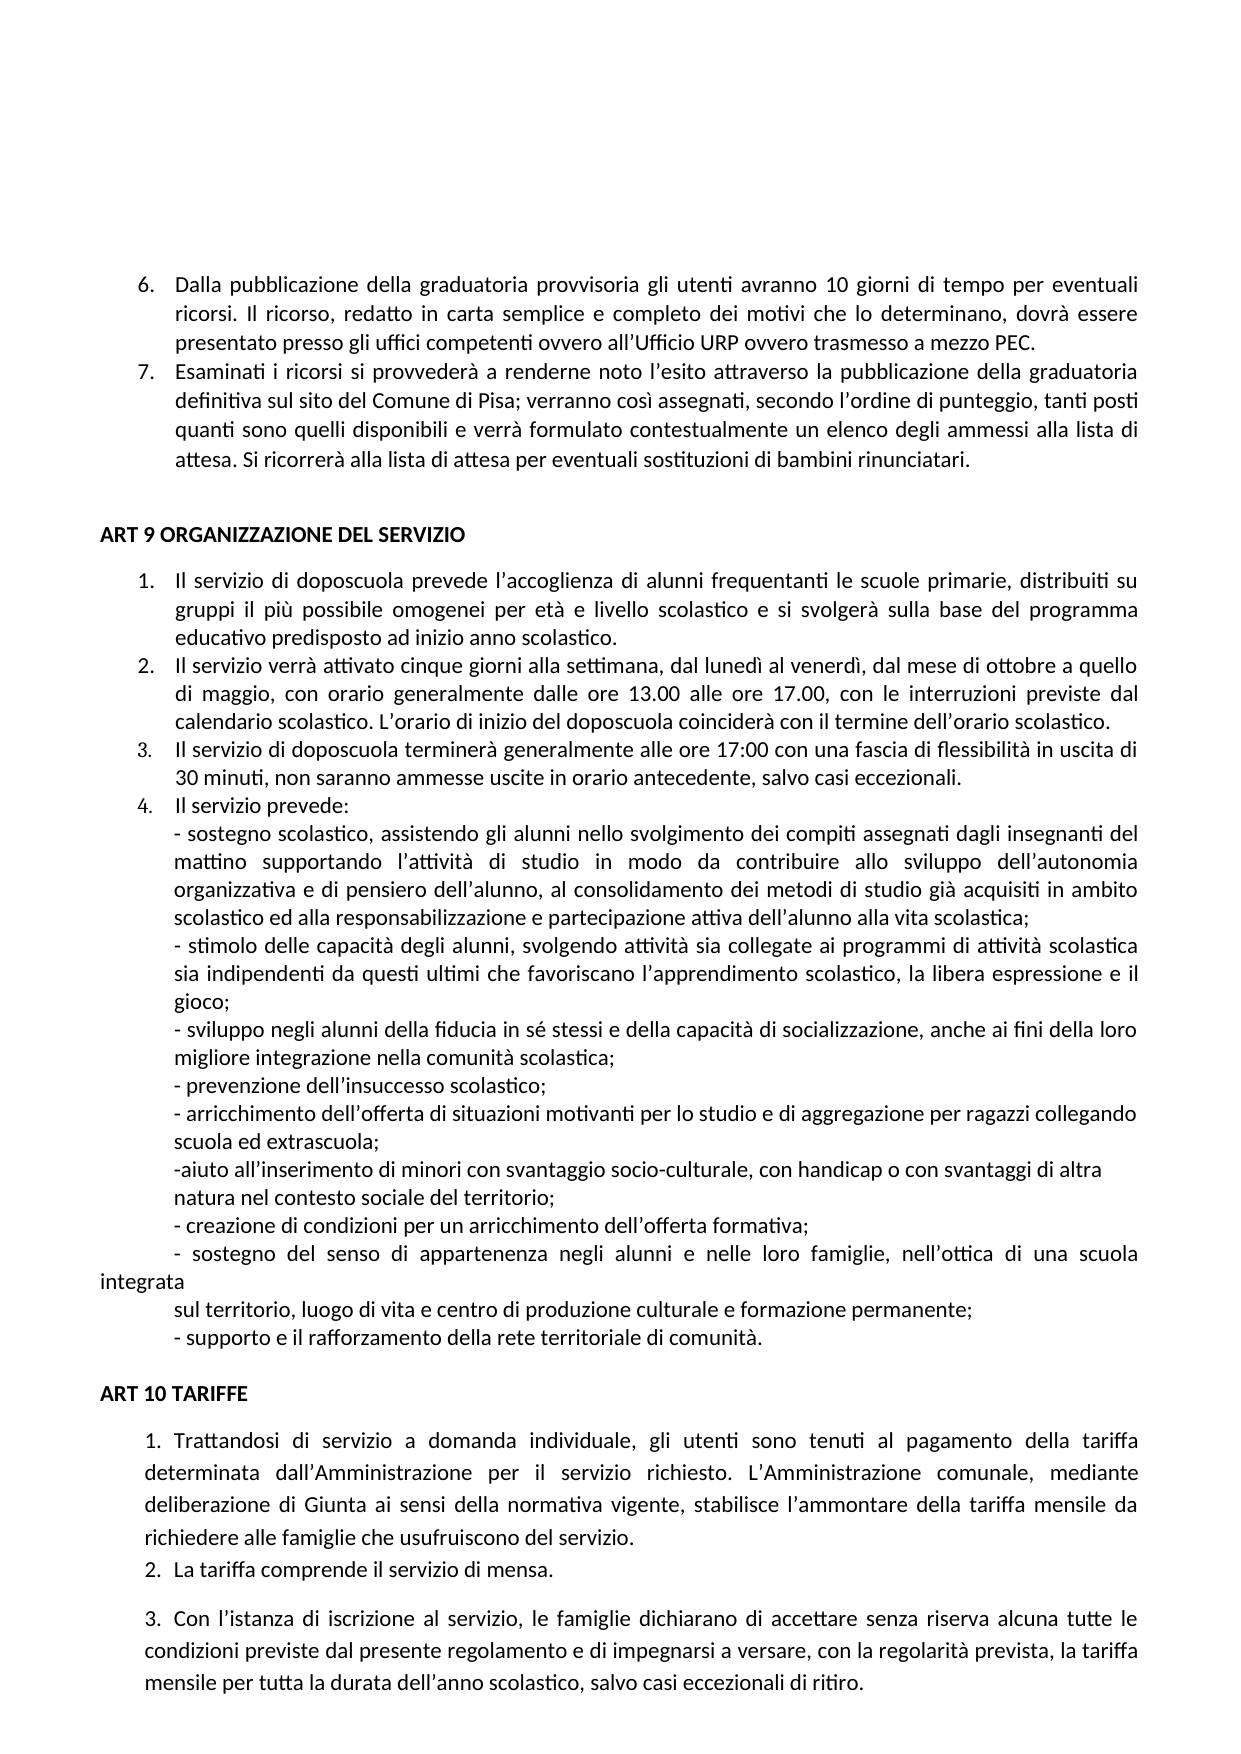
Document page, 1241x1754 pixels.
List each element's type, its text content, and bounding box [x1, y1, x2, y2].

text - prevenzione dell’insuccesso scolastico; [100, 1071, 1140, 1099]
text - sostegno scolastico, assistendo gli alunni nello svolgimento dei compiti assegnati dagli insegnanti del mattino supportando l’attività di studio in modo da contribuire allo sviluppo dell’autonomia organizzativa e di pensiero dell’alunno, al consolidamento dei metodi di studio già acquisiti in ambito scolastico ed alla responsabilizzazione e partecipazione attiva dell’alunno alla vita scolastica; [174, 819, 1140, 931]
list Con l’istanza di iscrizione al servizio, le famiglie dichiarano di accettare senza riserva alcuna tutte le condizioni previste dal presente regolamento e di impegnarsi a versare, con la regolarità prevista, la tariffa mensile per tutta la durata dell’anno scolastico, salvo casi eccezionali di ritiro. [144, 1604, 1140, 1696]
text natura nel contesto sociale del territorio; [100, 1183, 1140, 1211]
list Trattandosi di servizio a domanda individuale, gli utenti sono tenuti al pagamento della tariffa determinata dall’Amministrazione per il servizio richiesto. L’Amministrazione comunale, mediante deliberazione di Giunta ai sensi della normativa vigente, stabilisce l’ammontare della tariffa mensile da richiedere alle famiglie che usufruiscono del servizio. [144, 1426, 1140, 1551]
text - sostegno del senso di appartenenza negli alunni e nelle loro famiglie, nell’ottica di una scuola integrata [100, 1239, 1140, 1295]
list Il servizio di doposcuola terminerà generalmente alle ore 17:00 con una fascia di flessibilità in uscita di 30 minuti, non saranno ammesse uscite in orario antecedente, salvo casi eccezionali. [137, 735, 1140, 791]
list Il servizio di doposcuola prevede l’accoglienza di alunni frequentanti le scuole primarie, distribuiti su gruppi il più possibile omogenei per età e livello scolastico e si svolgerà sulla base del programma educativo predisposto ad inizio anno scolastico. [137, 567, 1140, 651]
text - stimolo delle capacità degli alunni, svolgendo attività sia collegate ai programmi di attività scolastica sia indipendenti da questi ultimi che favoriscano l’apprendimento scolastico, la libera espressione e il gioco; [174, 931, 1140, 1015]
list Dalla pubblicazione della graduatoria provvisoria gli utenti avranno 10 giorni di tempo per eventuali ricorsi. Il ricorso, redatto in carta semplice e completo dei motivi che lo determinano, dovrà essere presentato presso gli uffici competenti ovvero all’Ufficio URP ovvero trasmesso a mezzo PEC. [137, 269, 1140, 356]
text - creazione di condizioni per un arricchimento dell’offerta formativa; [100, 1211, 1140, 1239]
text scuola ed extrascuola; [174, 1127, 1140, 1155]
text - supporto e il rafforzamento della rete territoriale di comunità. [100, 1323, 1140, 1351]
text ART 10 TARIFFE [100, 1379, 1140, 1407]
text - sviluppo negli alunni della fiducia in sé stessi e della capacità di socializzazione, anche ai fini della loro migliore integrazione nella comunità scolastica; [174, 1015, 1140, 1071]
list Esaminati i ricorsi si provvederà a renderne noto l’esito attraverso la pubblicazione della graduatoria definitiva sul sito del Comune di Pisa; verranno così assegnati, secondo l’ordine di punteggio, tanti posti quanti sono quelli disponibili e verrà formulato contestualmente un elenco degli ammessi alla lista di attesa. Si ricorrerà alla lista di attesa per eventuali sostituzioni di bambini rinunciatari. [137, 356, 1140, 473]
text sul territorio, luogo di vita e centro di produzione culturale e formazione permanente; [100, 1295, 1140, 1323]
text ART 9 ORGANIZZAZIONE DEL SERVIZIO [100, 520, 1140, 548]
text -aiuto all’inserimento di minori con svantaggio socio-culturale, con handicap o con svantaggi di altra [100, 1155, 1140, 1183]
list La tariffa comprende il servizio di mensa. [144, 1555, 1140, 1583]
list Il servizio prevede: [137, 791, 1140, 819]
list Il servizio verrà attivato cinque giorni alla settimana, dal lunedì al venerdì, dal mese di ottobre a quello di maggio, con orario generalmente dalle ore 13.00 alle ore 17.00, con le interruzioni previste dal calendario scolastico. L’orario di inizio del doposcuola coinciderà con il termine dell’orario scolastico. [137, 651, 1140, 735]
text - arricchimento dell’offerta di situazioni motivanti per lo studio e di aggregazione per ragazzi collegando [100, 1099, 1140, 1127]
